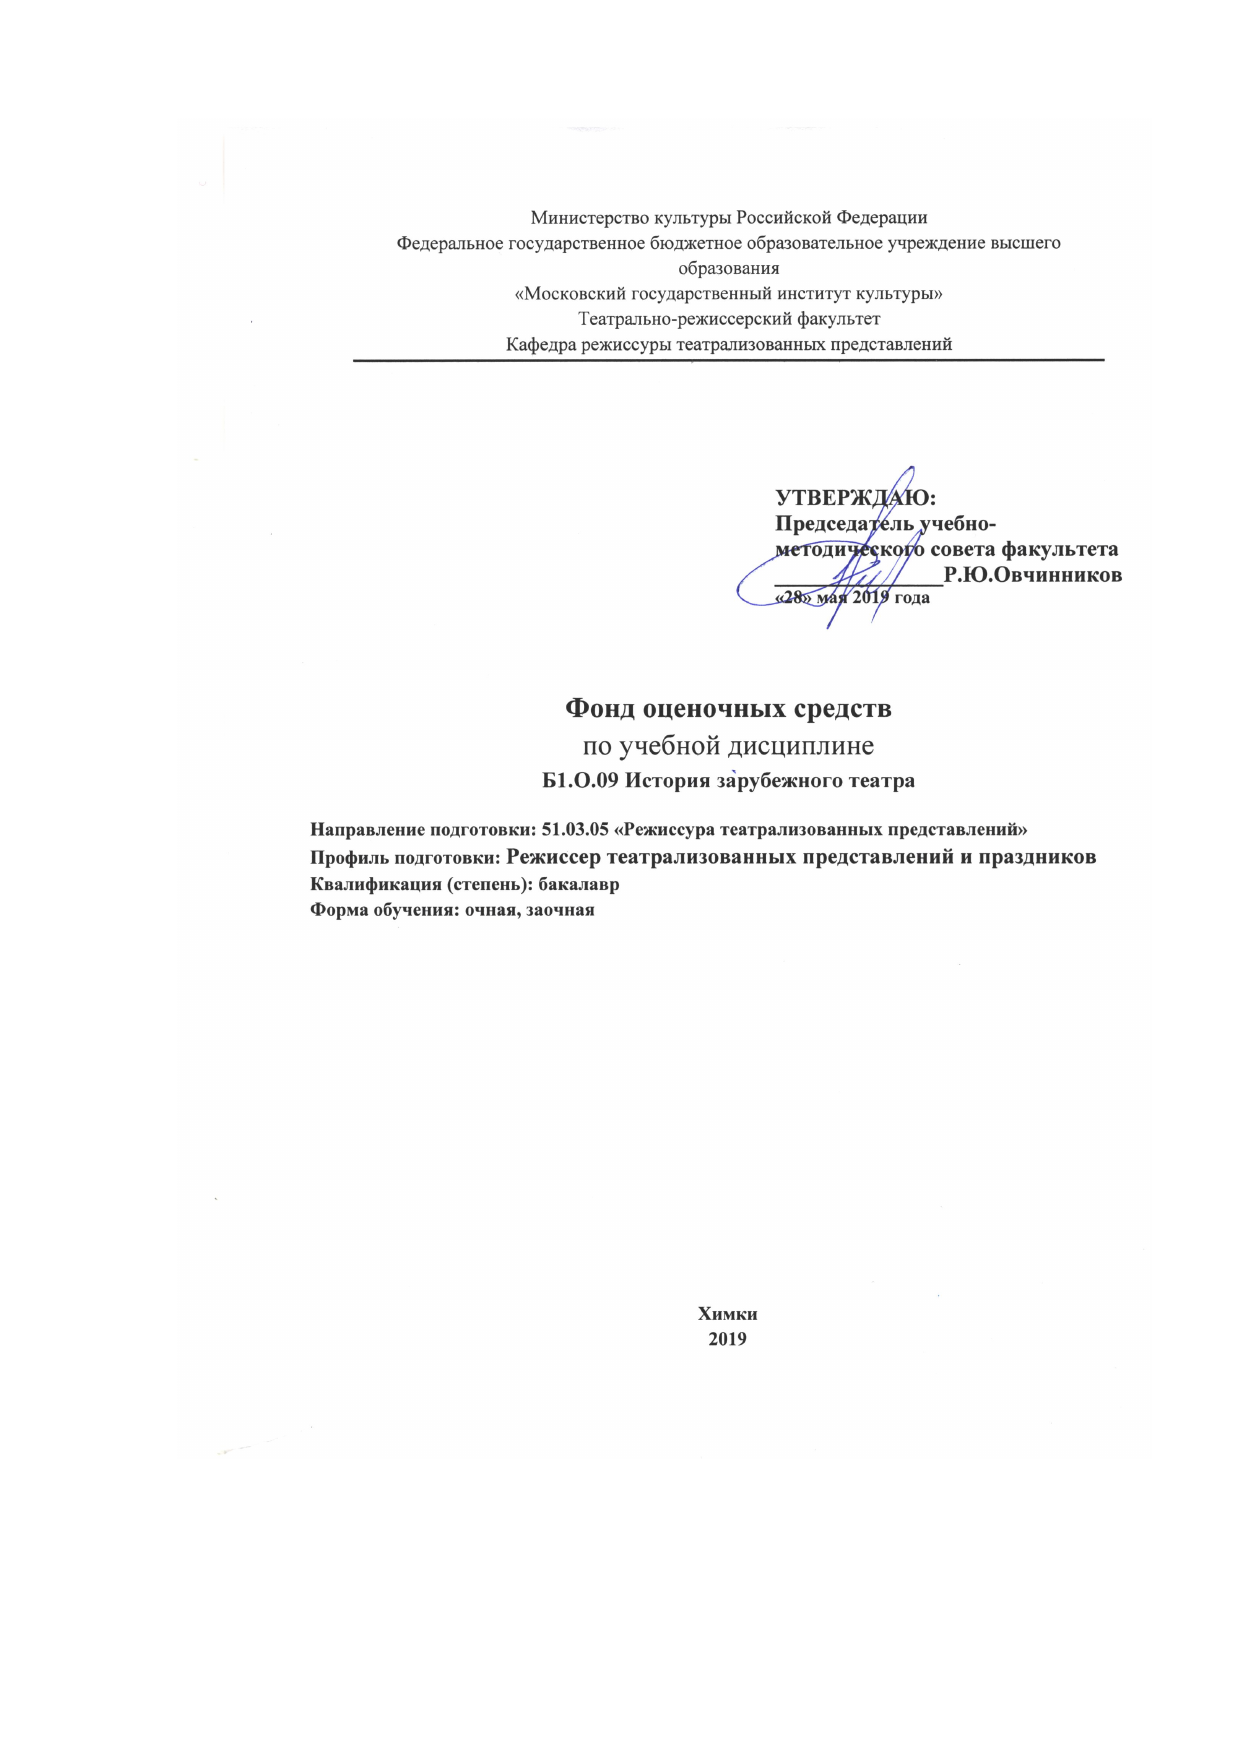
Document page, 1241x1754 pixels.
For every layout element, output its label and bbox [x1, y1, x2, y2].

picture [177, 118, 1152, 1459]
